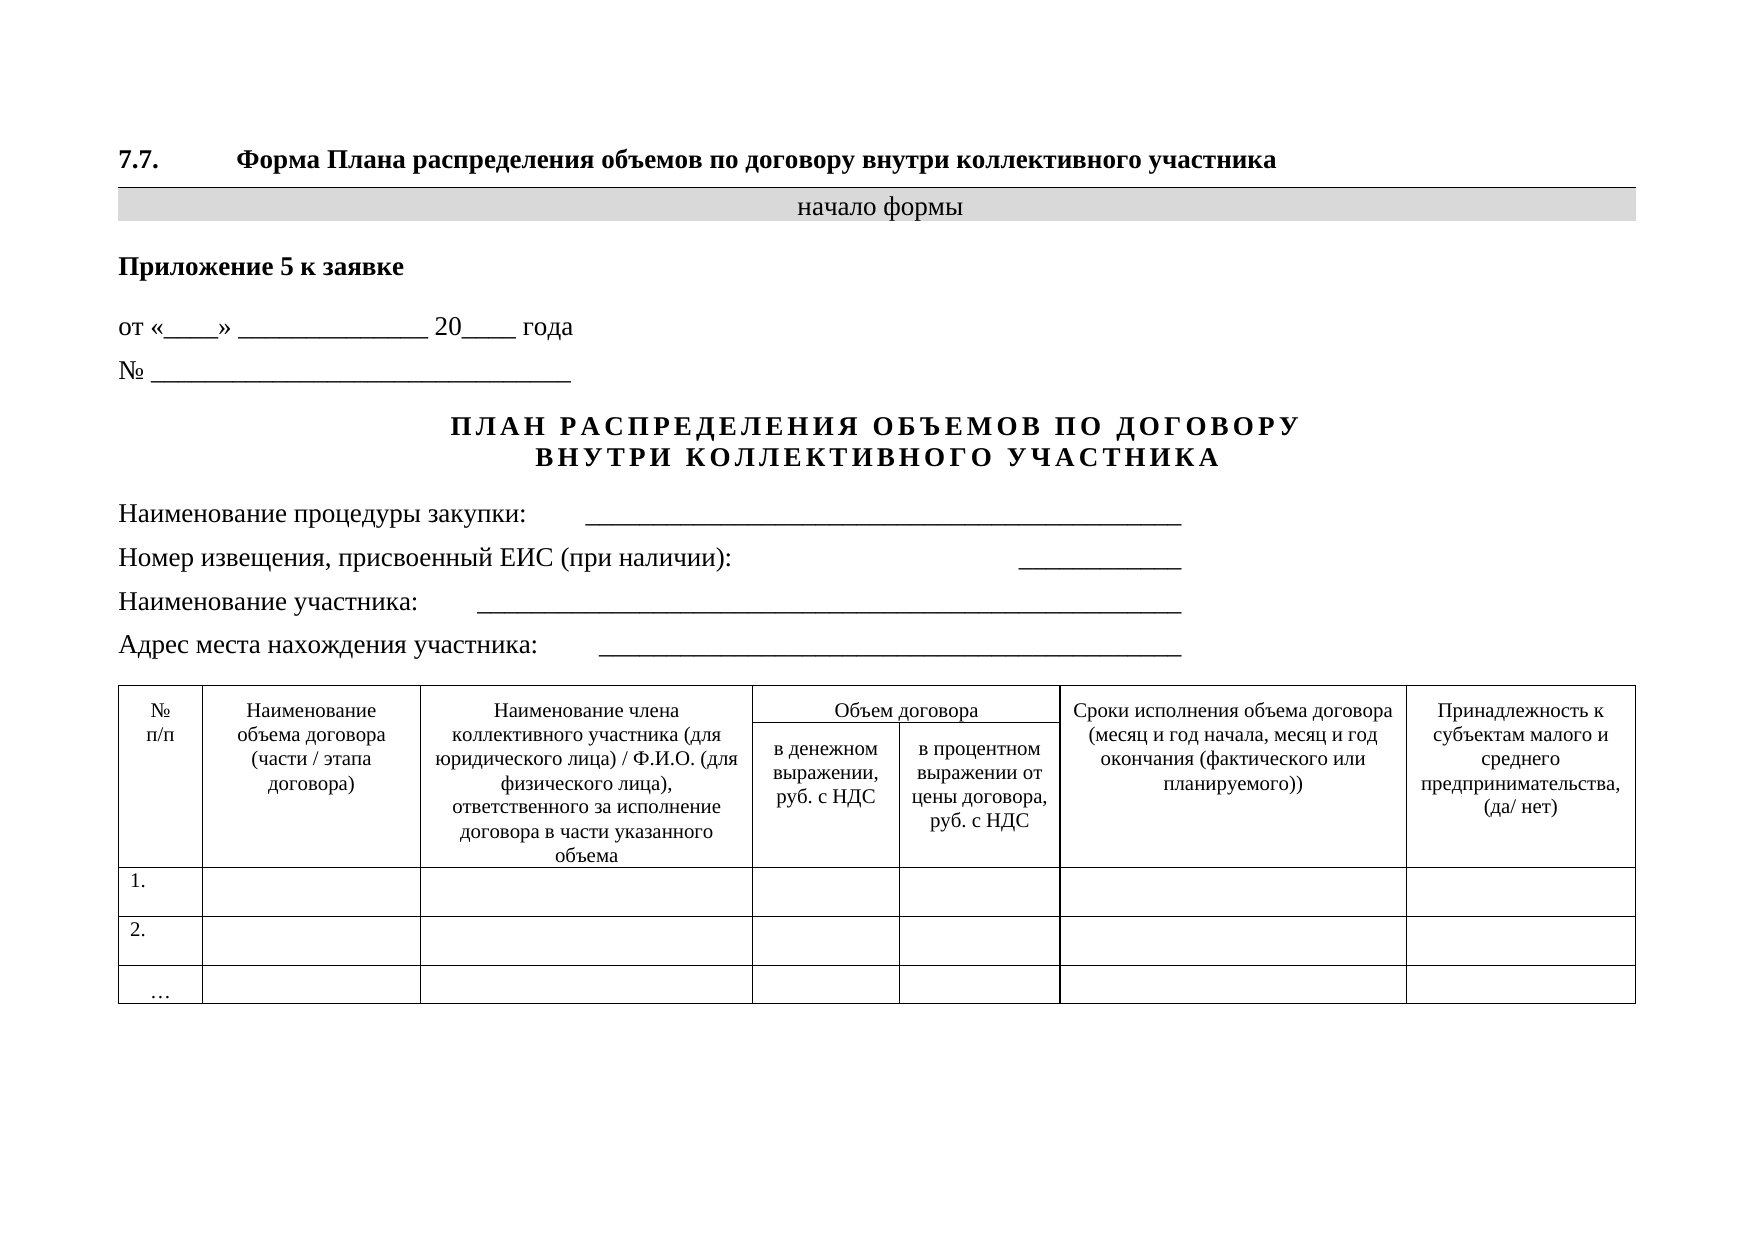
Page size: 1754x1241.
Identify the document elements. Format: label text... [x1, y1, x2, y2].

table_header Принадлежность к субъектам малого и среднего предпринимательства, (да/ нет) [1407, 686, 1635, 867]
text Наименование процедуры закупки: ____________________________________________ [118, 498, 1636, 529]
text Адрес места нахождения участника: ___________________________________________ [118, 628, 1636, 660]
table_cell [900, 917, 1059, 965]
table_cell в денежном выражении, руб. с НДС [753, 723, 899, 867]
table_header Объем договора [753, 686, 1059, 722]
table_header Сроки исполнения объема договора (месяц и год начала, месяц и год окончания (фактического или планируемого)) [1061, 686, 1406, 867]
table_cell [421, 917, 752, 965]
table_header Наименование члена коллективного участника (для юридического лица) / Ф.И.О. (для физического лица), ответственного за исполнение договора в части указанного объема [421, 686, 752, 867]
table_header № п/п [119, 686, 202, 867]
text Наименование участника: ____________________________________________________ [118, 585, 1636, 616]
table_header Наименование объема договора (части / этапа договора) [203, 686, 420, 867]
table_cell [900, 966, 1059, 1003]
table_cell [203, 917, 420, 965]
text План распределения объемов по договору внутри коллективного участника [118, 410, 1636, 473]
table_cell [1407, 868, 1635, 916]
table_cell [421, 868, 752, 916]
table_cell [753, 868, 899, 916]
table_cell [1061, 917, 1406, 965]
text № _______________________________ [118, 354, 1636, 385]
table_cell [203, 868, 420, 916]
table_cell [119, 868, 202, 916]
table_cell [1061, 868, 1406, 916]
table_cell [753, 917, 899, 965]
text Приложение 5 к заявке [118, 250, 1636, 281]
table_cell [421, 966, 752, 1003]
text Форма Плана распределения объемов по договору внутри коллективного участника [118, 143, 1636, 174]
text начало формы [118, 188, 1636, 221]
table_cell в процентном выражении от цены договора, руб. с НДС [900, 723, 1059, 867]
text от «____» ______________ 20____ года [118, 311, 1636, 342]
table_cell [753, 966, 899, 1003]
text Номер извещения, присвоенный ЕИС (при наличии): ____________ [118, 541, 1636, 572]
table_cell [203, 966, 420, 1003]
table_cell … [119, 966, 202, 1003]
table_cell [119, 917, 202, 965]
table_cell [900, 868, 1059, 916]
table_cell [1061, 966, 1406, 1003]
table_cell [1407, 917, 1635, 965]
table_cell [1407, 966, 1635, 1003]
